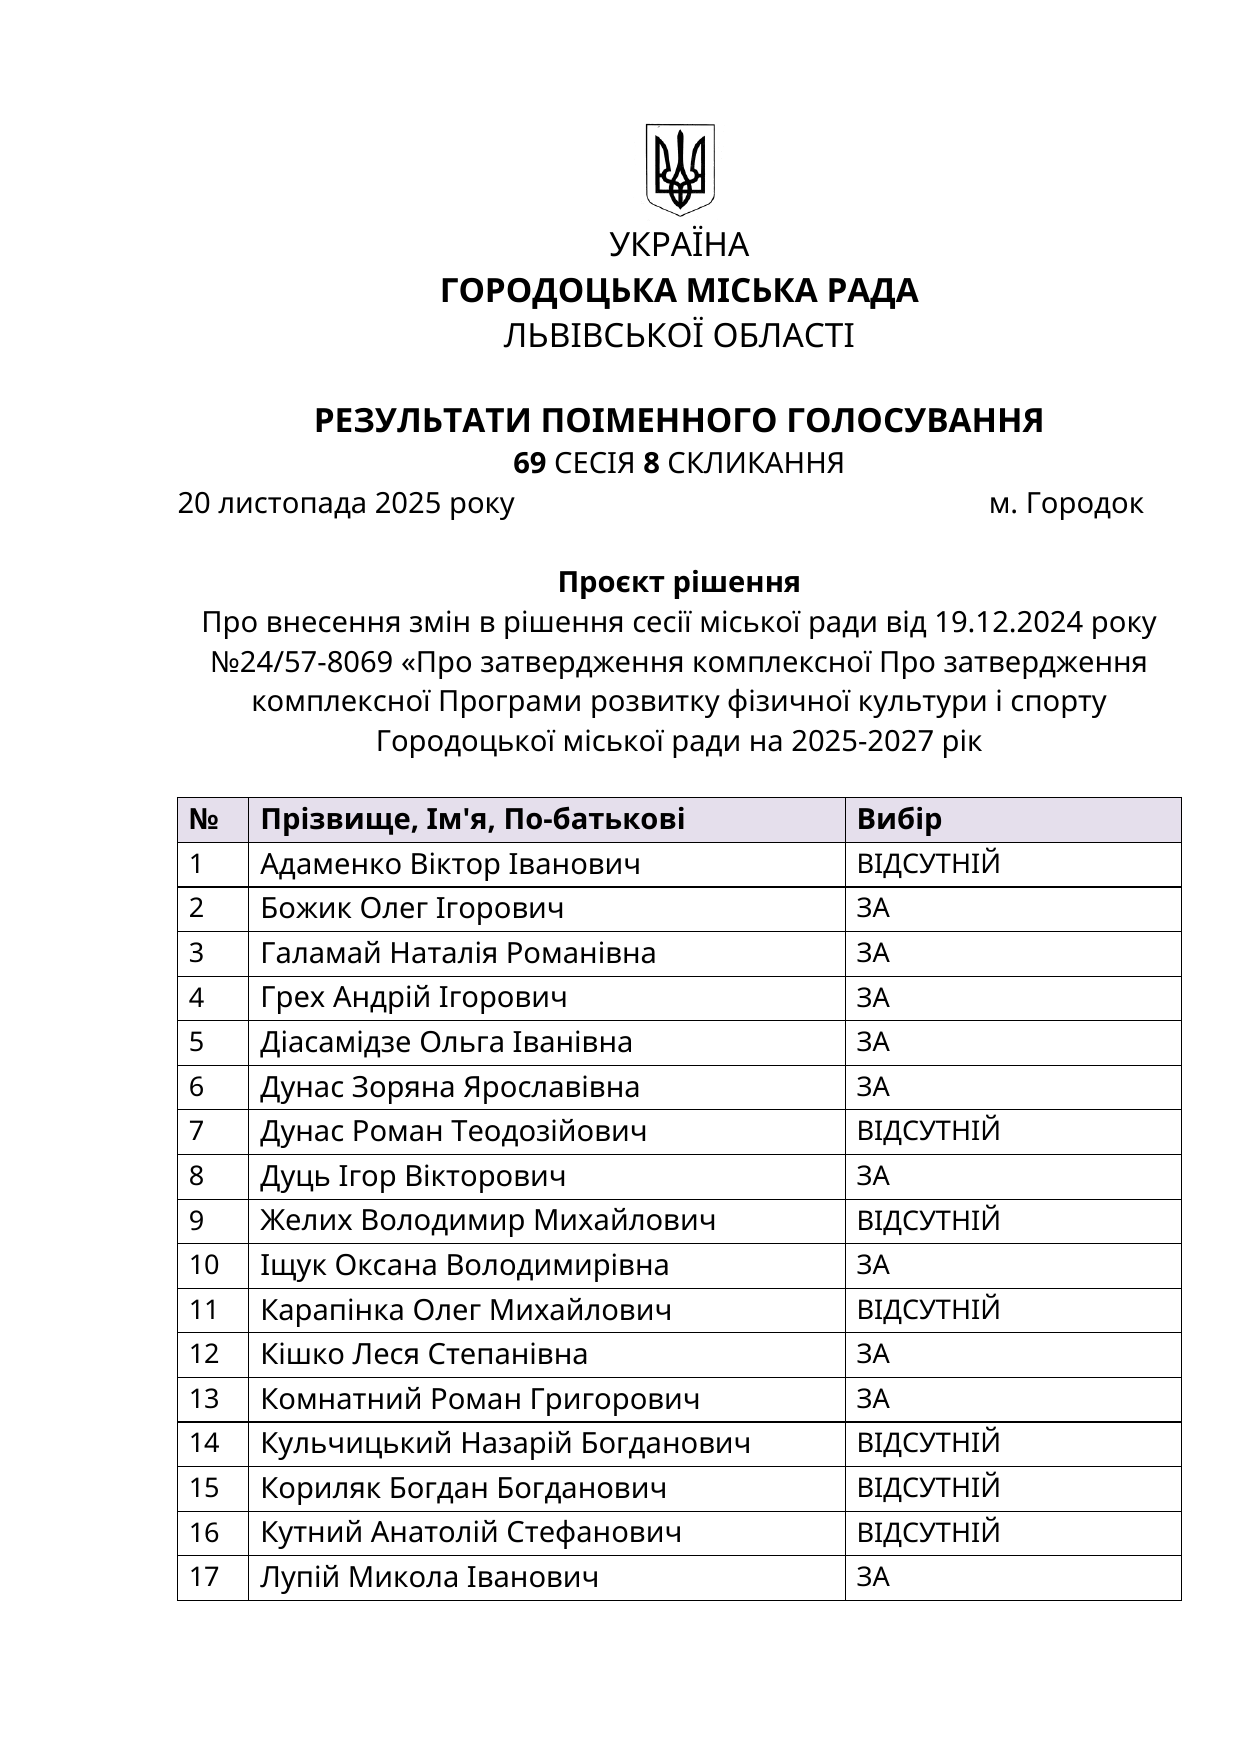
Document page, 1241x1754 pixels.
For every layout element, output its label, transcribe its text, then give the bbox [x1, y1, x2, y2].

table_header № [178, 798, 248, 842]
table_cell 8 [178, 1155, 248, 1198]
table_cell ЗА [846, 1556, 1181, 1600]
table_cell Дунас Зоряна Ярославівна [249, 1066, 845, 1109]
text РЕЗУЛЬТАТИ ПОІМЕННОГО ГОЛОСУВАННЯ [177, 397, 1181, 442]
table_header Вибір [846, 798, 1181, 842]
table_cell 13 [178, 1378, 248, 1421]
text 20 листопада 2025 року м. Городок [177, 482, 1181, 522]
table_cell 7 [178, 1110, 248, 1154]
table_cell ЗА [846, 1066, 1181, 1109]
table_cell Лупій Микола Іванович [249, 1556, 845, 1600]
table_cell ВІДСУТНІЙ [846, 1200, 1181, 1243]
table_cell ЗА [846, 932, 1181, 976]
table_cell Дунас Роман Теодозійович [249, 1110, 845, 1154]
text Про внесення змін в рішення сесії міської ради від 19.12.2024 року №24/57-8069 «Про затвердження комплексної Про затвердження комплексної Програми розвитку фізичної культури і спорту Городоцької міської ради на 2025-2027 рік [177, 601, 1181, 760]
table_cell Кульчицький Назарій Богданович [249, 1423, 845, 1466]
table_cell ЗА [846, 1021, 1181, 1065]
table_cell 15 [178, 1467, 248, 1511]
table_cell 6 [178, 1066, 248, 1109]
table_cell 17 [178, 1556, 248, 1600]
table_cell Кутний Анатолій Стефанович [249, 1512, 845, 1555]
text ЛЬВІВСЬКОЇ ОБЛАСТІ [177, 312, 1181, 357]
table_cell Адаменко Віктор Іванович [249, 843, 845, 886]
table_cell ВІДСУТНІЙ [846, 1467, 1181, 1511]
text Проєкт рішення [177, 561, 1181, 601]
text УКРАЇНА [177, 221, 1181, 266]
table_cell 5 [178, 1021, 248, 1065]
table_cell Дуць Ігор Вікторович [249, 1155, 845, 1198]
table_cell 14 [178, 1423, 248, 1466]
table_cell ВІДСУТНІЙ [846, 1289, 1181, 1332]
table_cell 16 [178, 1512, 248, 1555]
text ГОРОДОЦЬКА МІСЬКА РАДА [177, 266, 1181, 312]
table_cell Кішко Леся Степанівна [249, 1333, 845, 1377]
table_cell Кориляк Богдан Богданович [249, 1467, 845, 1511]
table_cell 4 [178, 977, 248, 1020]
table_cell Комнатний Роман Григорович [249, 1378, 845, 1421]
table_cell ВІДСУТНІЙ [846, 843, 1181, 886]
text 69 СЕСІЯ 8 СКЛИКАННЯ [177, 442, 1181, 482]
table_cell ЗА [846, 1155, 1181, 1198]
table_cell Галамай Наталія Романівна [249, 932, 845, 976]
table_cell ВІДСУТНІЙ [846, 1512, 1181, 1555]
table_cell 9 [178, 1200, 248, 1243]
table_cell 12 [178, 1333, 248, 1377]
table_cell ЗА [846, 1333, 1181, 1377]
table_cell ВІДСУТНІЙ [846, 1423, 1181, 1466]
table_cell 2 [178, 888, 248, 931]
table_cell 1 [178, 843, 248, 886]
table_cell ЗА [846, 977, 1181, 1020]
table_cell Карапінка Олег Михайлович [249, 1289, 845, 1332]
table_header Прізвище, Ім'я, По-батькові [249, 798, 845, 842]
table_cell Діасамідзе Ольга Іванівна [249, 1021, 845, 1065]
table_cell ЗА [846, 888, 1181, 931]
table_cell Желих Володимир Михайлович [249, 1200, 845, 1243]
table_cell ЗА [846, 1378, 1181, 1421]
table_cell 11 [178, 1289, 248, 1332]
table_cell 10 [178, 1244, 248, 1288]
table_cell Іщук Оксана Володимирівна [249, 1244, 845, 1288]
table_cell Грех Андрій Ігорович [249, 977, 845, 1020]
table_cell Божик Олег Ігорович [249, 888, 845, 931]
table_cell ЗА [846, 1244, 1181, 1288]
table_cell ВІДСУТНІЙ [846, 1110, 1181, 1154]
picture [633, 118, 726, 221]
table_cell 3 [178, 932, 248, 976]
